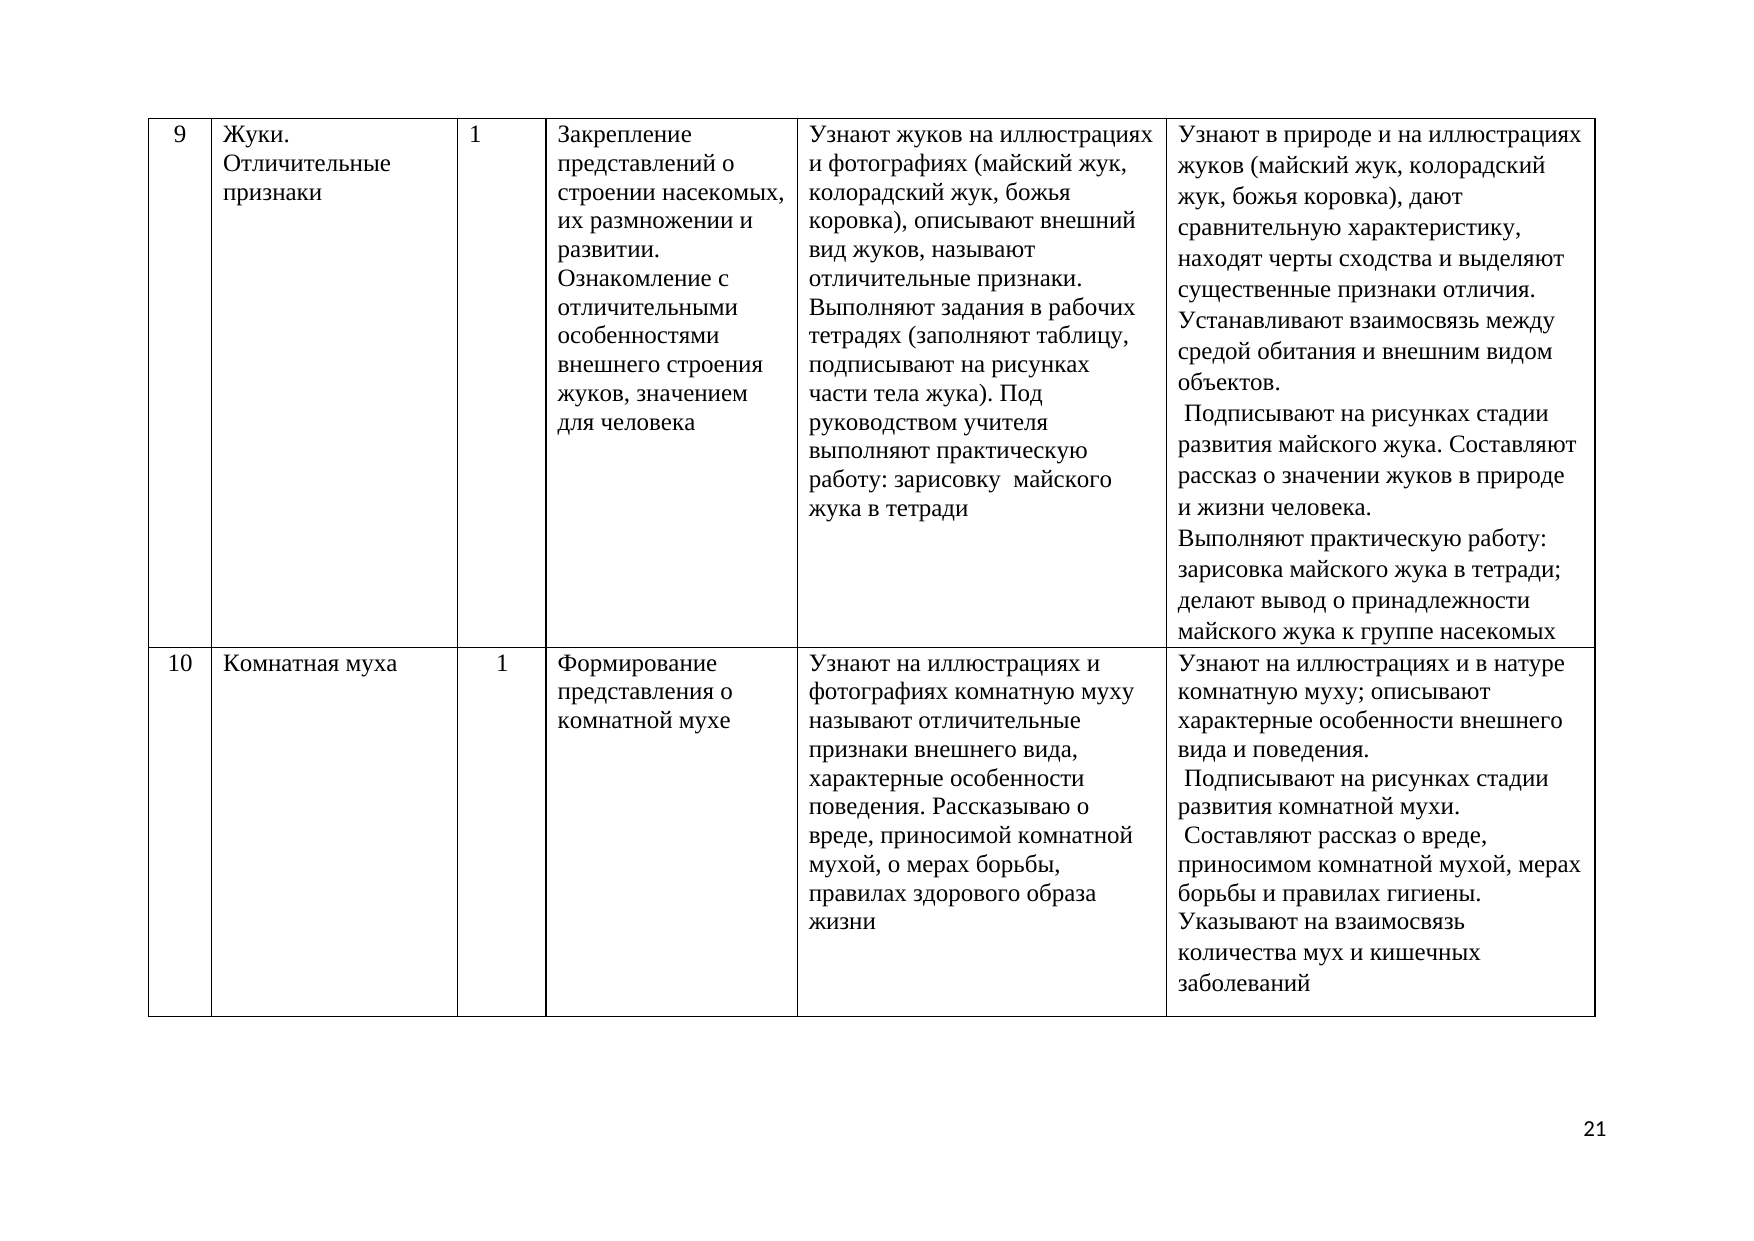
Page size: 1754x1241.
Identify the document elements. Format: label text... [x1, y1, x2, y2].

table_cell 10 [149, 648, 211, 1016]
table_cell Закрепление представлений о строении насекомых, их размножении и развитии. Ознакомление с отличительными особенностями внешнего строения жуков, значением для человека [547, 119, 797, 647]
table_cell 9 [149, 119, 211, 647]
table_cell Жуки. Отличительные признаки [212, 119, 457, 647]
table_cell Узнают на иллюстрациях и фотографиях комнатную муху называют отличительные признаки внешнего вида, характерные особенности поведения. Рассказываю о вреде, приносимой комнатной мухой, о мерах борьбы, правилах здорового образа жизни [798, 648, 1166, 1016]
table_cell Формирование представления о комнатной мухе [547, 648, 797, 1016]
table_cell Узнают на иллюстрациях и в натуре комнатную муху; описывают характерные особенности внешнего вида и поведения. Подписывают на рисунках стадии развития комнатной мухи. Составляют рассказ о вреде, приносимом комнатной мухой, мерах борьбы и правилах гигиены. Указывают на взаимосвязь количества мух и кишечных заболеваний [1167, 648, 1594, 1016]
table_cell 1 [458, 648, 545, 1016]
table_cell Комнатная муха [212, 648, 457, 1016]
table_cell Узнают жуков на иллюстрациях и фотографиях (майский жук, колорадский жук, божья коровка), описывают внешний вид жуков, называют отличительные признаки. Выполняют задания в рабочих тетрадях (заполняют таблицу, подписывают на рисунках части тела жука). Под руководством учителя выполняют практическую работу: зарисовку майского жука в тетради [798, 119, 1166, 647]
table_cell Узнают в природе и на иллюстрациях жуков (майский жук, колорадский жук, божья коровка), дают сравнительную характеристику, находят черты сходства и выделяют существенные признаки отличия. Устанавливают взаимосвязь между средой обитания и внешним видом объектов. Подписывают на рисунках стадии развития майского жука. Составляют рассказ о значении жуков в природе и жизни человека. Выполняют практическую работу: зарисовка майского жука в тетради; делают вывод о принадлежности майского жука к группе насекомых [1167, 119, 1594, 647]
table_cell 1 [458, 119, 545, 647]
